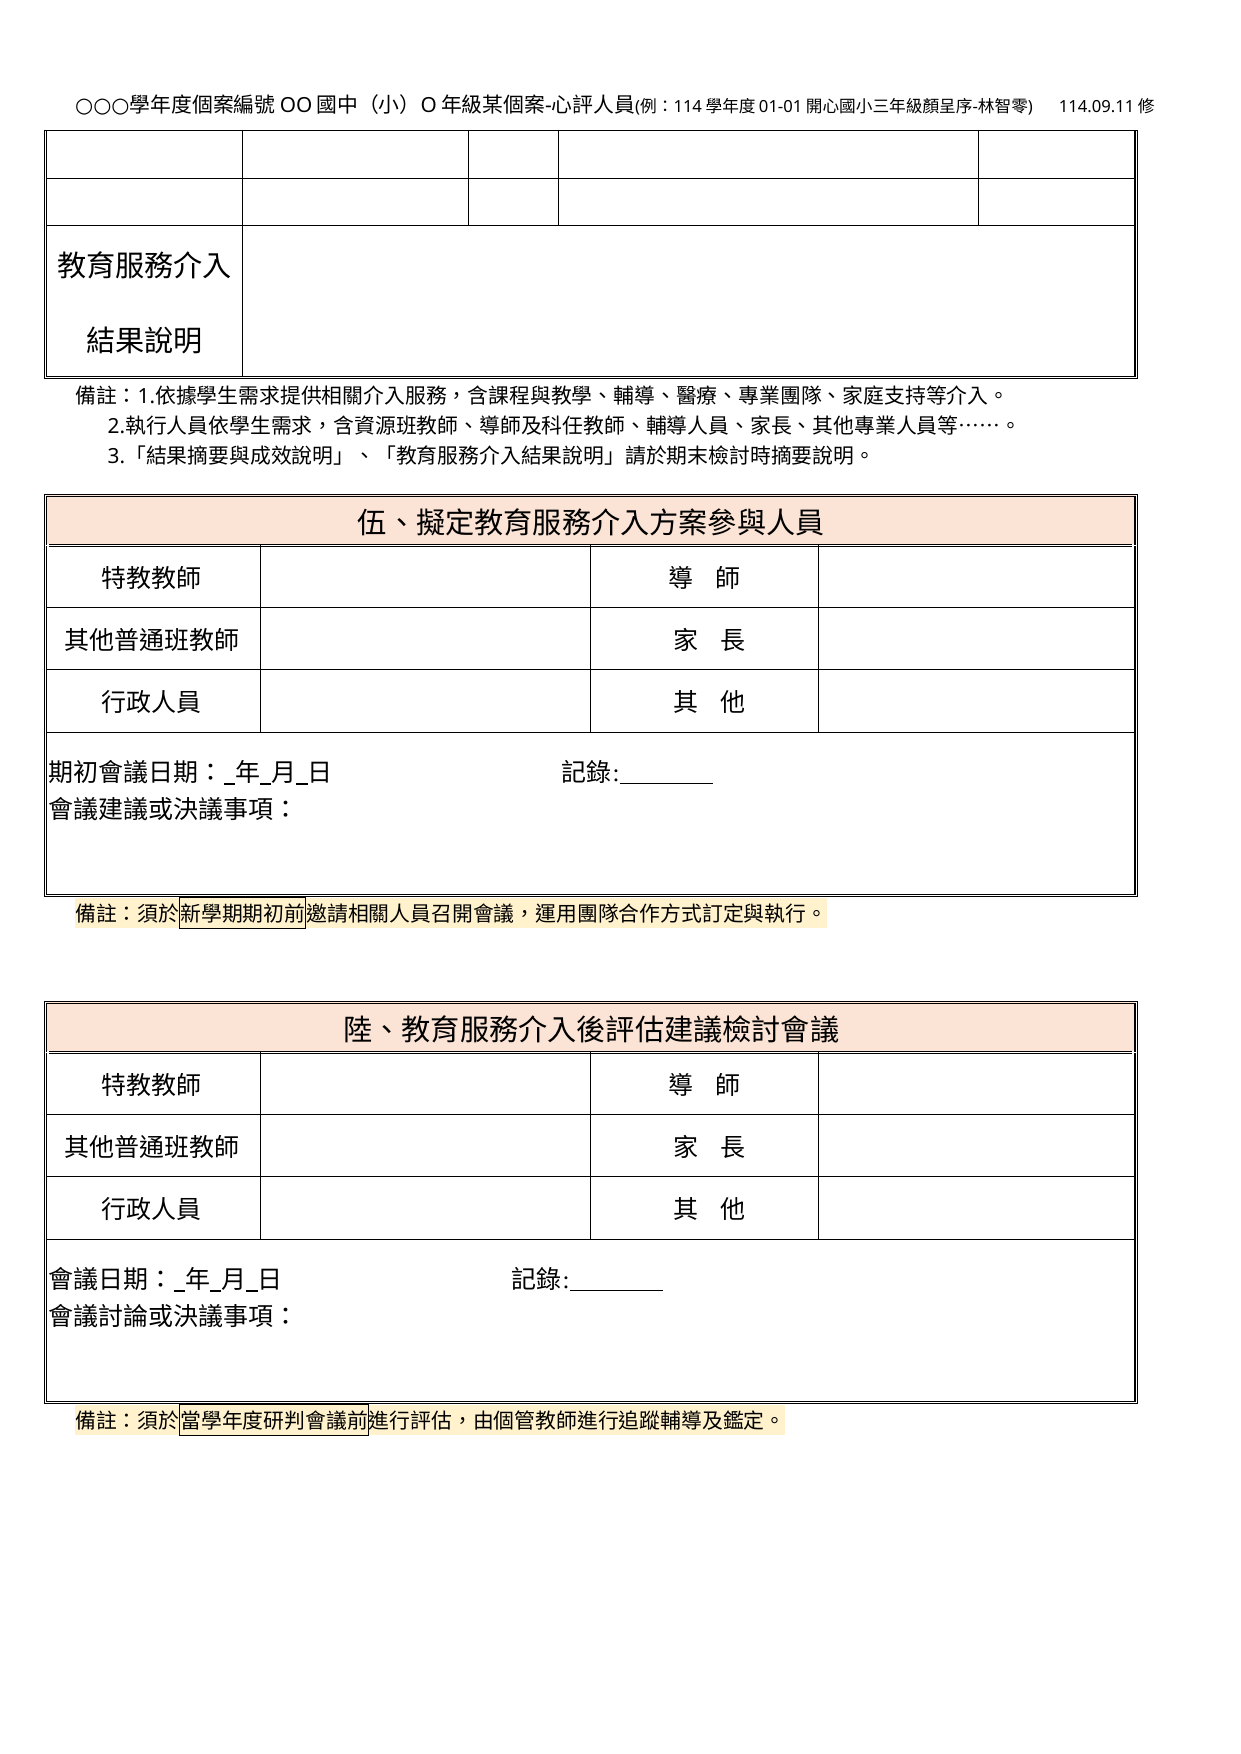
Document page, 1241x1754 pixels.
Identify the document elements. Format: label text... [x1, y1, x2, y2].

table_cell 其他普通班教師 [47, 1115, 260, 1176]
table_cell [819, 608, 1134, 669]
table_cell 導 師 [591, 1054, 818, 1114]
table_cell [819, 544, 1136, 607]
table_header 陸、教育服務介入後評估建議檢討會議 [47, 1004, 1134, 1051]
table_cell 導 師 [591, 547, 818, 607]
text 2.執行人員依學生需求，含資源班教師、導師及科任教師、輔導人員、家長、其他專業人員等……。 [75, 409, 1165, 439]
table_cell [261, 547, 590, 607]
table_cell 行政人員 [47, 670, 260, 732]
table_cell 行政人員 [47, 1177, 260, 1239]
text 備註：須於當學年度研判會議前進行評估，由個管教師進行追蹤輔導及鑑定。 [369, 1404, 1165, 1436]
table_cell 家 長 [591, 1115, 818, 1176]
table_cell 教育服務介入 結果說明 [47, 226, 242, 376]
table_cell [243, 226, 1134, 376]
table_cell [47, 179, 242, 225]
table_cell [243, 179, 468, 225]
table_cell [469, 179, 558, 225]
table_cell [261, 1115, 590, 1176]
table_cell [979, 179, 1134, 225]
table_cell [819, 1177, 1134, 1239]
text 備註：1.依據學生需求提供相關介入服務，含課程與教學、輔導、醫療、專業團隊、家庭支持等介入。 [75, 379, 1165, 409]
table_cell 其 他 [591, 670, 818, 732]
text 3.「結果摘要與成效說明」、「教育服務介入結果說明」請於期末檢討時摘要說明。 [75, 439, 1165, 470]
table_cell [47, 131, 242, 177]
table_cell [819, 670, 1134, 732]
table_cell [243, 131, 468, 177]
table_cell 其他普通班教師 [47, 608, 260, 669]
table_cell 其 他 [591, 1177, 818, 1239]
table_cell [819, 1115, 1134, 1176]
text 備註：須於新學期期初前邀請相關人員召開會議，運用團隊合作方式訂定與執行。 [306, 897, 1165, 929]
table_cell [559, 179, 978, 225]
table_cell [261, 608, 590, 669]
table_cell [261, 1054, 590, 1114]
table_cell [819, 1051, 1136, 1114]
table_cell [261, 670, 590, 732]
table_cell 期初會議日期： 年 月 日 記錄: 會議建議或決議事項： [47, 733, 1134, 893]
table_cell 特教教師 [46, 544, 260, 607]
table_cell 特教教師 [46, 1051, 260, 1114]
table_cell [979, 131, 1134, 177]
table_cell [559, 131, 978, 177]
table_cell 家 長 [591, 608, 818, 669]
table_header 伍、擬定教育服務介入方案參與人員 [47, 497, 1134, 544]
table_cell 會議日期： 年 月 日 記錄: 會議討論或決議事項： [47, 1240, 1134, 1401]
table_cell [469, 131, 558, 177]
table_cell [261, 1177, 590, 1239]
